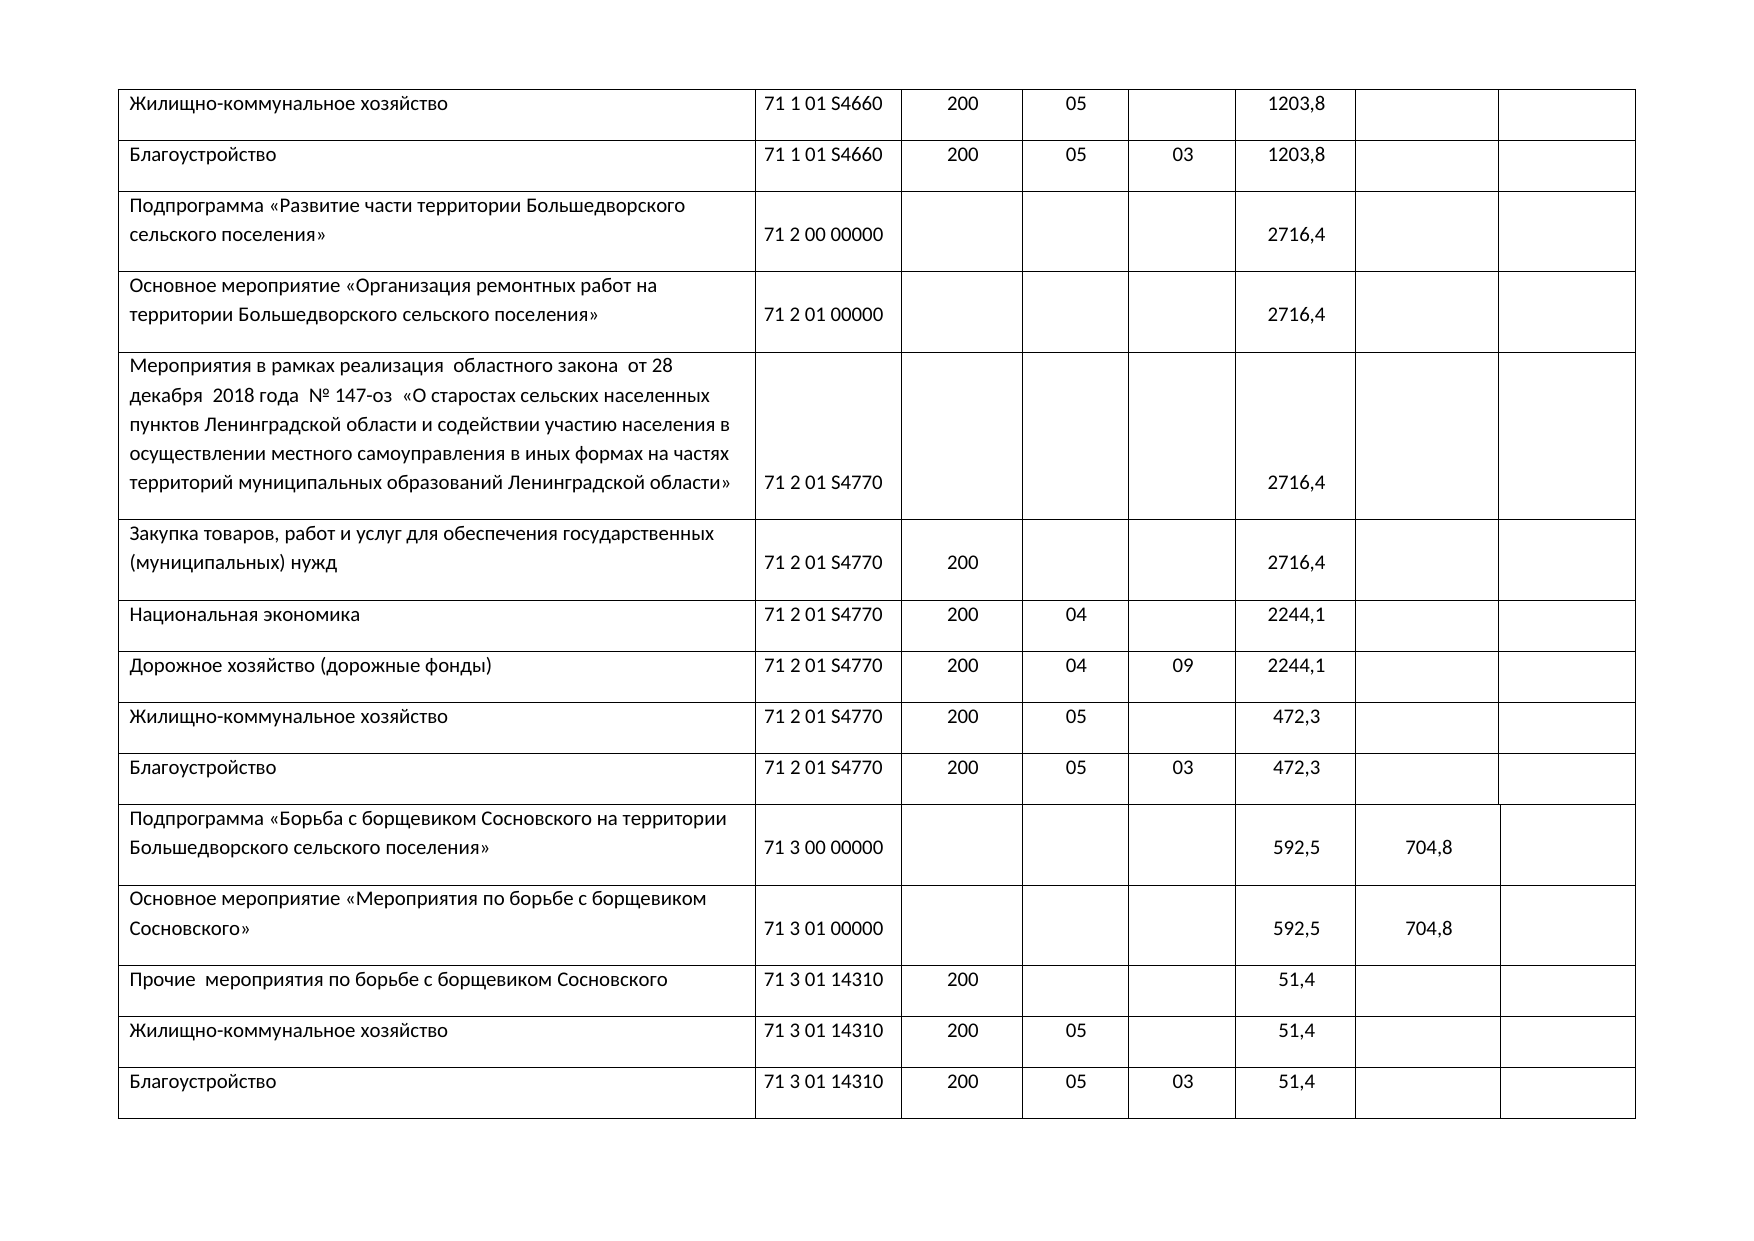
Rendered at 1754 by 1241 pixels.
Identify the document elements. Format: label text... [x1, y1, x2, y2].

table_cell 05 [1023, 703, 1128, 753]
table_cell [1129, 805, 1235, 884]
table_cell [902, 805, 1022, 884]
table_cell Жилищно-коммунальное хозяйство [119, 703, 755, 753]
table_cell [1499, 754, 1635, 804]
table_cell [1129, 520, 1235, 600]
table_cell 71 2 01 S4770 [756, 652, 901, 702]
table_cell Основное мероприятие «Мероприятия по борьбе с борщевиком Сосновского» [119, 886, 755, 965]
table_cell 1203,8 [1236, 90, 1355, 140]
table_cell 71 3 00 00000 [756, 805, 901, 884]
table_cell 200 [902, 601, 1022, 651]
table_cell 592,5 [1236, 805, 1355, 884]
table_cell 51,4 [1236, 966, 1355, 1016]
table_cell [1501, 1068, 1635, 1118]
table_cell 200 [902, 520, 1022, 600]
table_cell [1356, 652, 1498, 702]
table_cell 04 [1023, 652, 1128, 702]
table_cell [1501, 886, 1635, 965]
table_cell 71 2 01 S4770 [756, 703, 901, 753]
table_cell 472,3 [1236, 754, 1355, 804]
table_cell 05 [1023, 754, 1128, 804]
table_cell [1129, 90, 1235, 140]
table_cell Национальная экономика [119, 601, 755, 651]
table_cell [1129, 966, 1235, 1016]
table_cell 1203,8 [1236, 141, 1355, 191]
table_cell 71 3 01 14310 [756, 966, 901, 1016]
table_cell [1023, 805, 1128, 884]
table_cell [1356, 966, 1500, 1016]
table_cell 200 [902, 966, 1022, 1016]
table_cell 71 3 01 14310 [756, 1017, 901, 1067]
table_cell [1356, 1017, 1500, 1067]
table_cell 71 2 01 S4770 [756, 353, 901, 519]
table_cell 71 2 01 00000 [756, 272, 901, 352]
table_cell [1356, 141, 1498, 191]
table_cell [1499, 652, 1635, 702]
table_cell [1023, 520, 1128, 600]
table_cell 05 [1023, 1017, 1128, 1067]
table_cell Мероприятия в рамках реализация областного закона от 28 декабря 2018 года № 147-оз «О старостах сельских населенных пунктов Ленинградской области и содействии участию населения в осуществлении местного самоуправления в иных формах на частях территорий муниципальных образований Ленинградской области» [119, 353, 755, 519]
table_cell Прочие мероприятия по борьбе с борщевиком Сосновского [119, 966, 755, 1016]
table_cell [1129, 703, 1235, 753]
table_cell Закупка товаров, работ и услуг для обеспечения государственных (муниципальных) нужд [119, 520, 755, 600]
table_cell [1499, 601, 1635, 651]
table_cell [1129, 601, 1235, 651]
table_cell 200 [902, 141, 1022, 191]
table_cell 05 [1023, 1068, 1128, 1118]
table_cell [1499, 141, 1635, 191]
table_cell 71 3 01 00000 [756, 886, 901, 965]
table_cell [1129, 886, 1235, 965]
table_cell [1499, 520, 1635, 600]
table_cell 2716,4 [1236, 520, 1355, 600]
table_cell Благоустройство [119, 754, 755, 804]
table_cell 71 2 00 00000 [756, 192, 901, 271]
table_cell [1023, 192, 1128, 271]
table_cell 2244,1 [1236, 601, 1355, 651]
table_cell [902, 886, 1022, 965]
table_cell [902, 192, 1022, 271]
table_cell 51,4 [1236, 1017, 1355, 1067]
table_cell Благоустройство [119, 141, 755, 191]
table_cell 472,3 [1236, 703, 1355, 753]
table_cell [902, 353, 1022, 519]
table_cell 09 [1129, 652, 1235, 702]
table_cell 51,4 [1236, 1068, 1355, 1118]
table_cell 2244,1 [1236, 652, 1355, 702]
table_cell [1501, 1017, 1635, 1067]
table_cell 03 [1129, 141, 1235, 191]
table_cell 200 [902, 652, 1022, 702]
table_cell [1499, 272, 1635, 352]
table_cell [1356, 601, 1498, 651]
table_cell [1356, 353, 1498, 519]
table_cell [1499, 192, 1635, 271]
table_cell 71 3 01 14310 [756, 1068, 901, 1118]
table_cell 71 1 01 S4660 [756, 141, 901, 191]
table_cell [902, 272, 1022, 352]
table_cell [1501, 805, 1635, 884]
table_cell 2716,4 [1236, 353, 1355, 519]
table_cell [1129, 1017, 1235, 1067]
table_cell Подпрограмма «Борьба с борщевиком Сосновского на территории Большедворского сельского поселения» [119, 805, 755, 884]
table_cell [1356, 192, 1498, 271]
table_cell [1356, 272, 1498, 352]
table_cell [1129, 272, 1235, 352]
table_cell [1023, 966, 1128, 1016]
table_cell 05 [1023, 141, 1128, 191]
table_cell 200 [902, 703, 1022, 753]
table_cell 200 [902, 1068, 1022, 1118]
table_cell [1499, 353, 1635, 519]
table_cell 2716,4 [1236, 192, 1355, 271]
table_cell [1023, 272, 1128, 352]
table_cell 704,8 [1356, 805, 1500, 884]
table_cell 71 1 01 S4660 [756, 90, 901, 140]
table_cell 03 [1129, 754, 1235, 804]
table_cell 71 2 01 S4770 [756, 520, 901, 600]
table_cell [1023, 886, 1128, 965]
table_cell [1499, 90, 1635, 140]
table_cell 71 2 01 S4770 [756, 754, 901, 804]
table_cell 200 [902, 90, 1022, 140]
table_cell 200 [902, 754, 1022, 804]
table_cell 03 [1129, 1068, 1235, 1118]
table_cell Основное мероприятие «Организация ремонтных работ на территории Большедворского сельского поселения» [119, 272, 755, 352]
table_cell Благоустройство [119, 1068, 755, 1118]
table_cell [1023, 353, 1128, 519]
table_cell [1501, 966, 1635, 1016]
table_cell [1356, 90, 1498, 140]
table_cell 04 [1023, 601, 1128, 651]
table_cell Дорожное хозяйство (дорожные фонды) [119, 652, 755, 702]
table_cell 71 2 01 S4770 [756, 601, 901, 651]
table_cell 05 [1023, 90, 1128, 140]
table_cell [1356, 1068, 1500, 1118]
table_cell [1129, 353, 1235, 519]
table_cell [1356, 703, 1498, 753]
table_cell Жилищно-коммунальное хозяйство [119, 1017, 755, 1067]
table_cell 592,5 [1236, 886, 1355, 965]
table_cell [1356, 520, 1498, 600]
table_cell [1356, 754, 1498, 804]
table_cell 200 [902, 1017, 1022, 1067]
table_cell Подпрограмма «Развитие части территории Большедворского сельского поселения» [119, 192, 755, 271]
table_cell 2716,4 [1236, 272, 1355, 352]
table_cell [1499, 703, 1635, 753]
table_cell Жилищно-коммунальное хозяйство [119, 90, 755, 140]
table_cell 704,8 [1356, 886, 1500, 965]
table_cell [1129, 192, 1235, 271]
